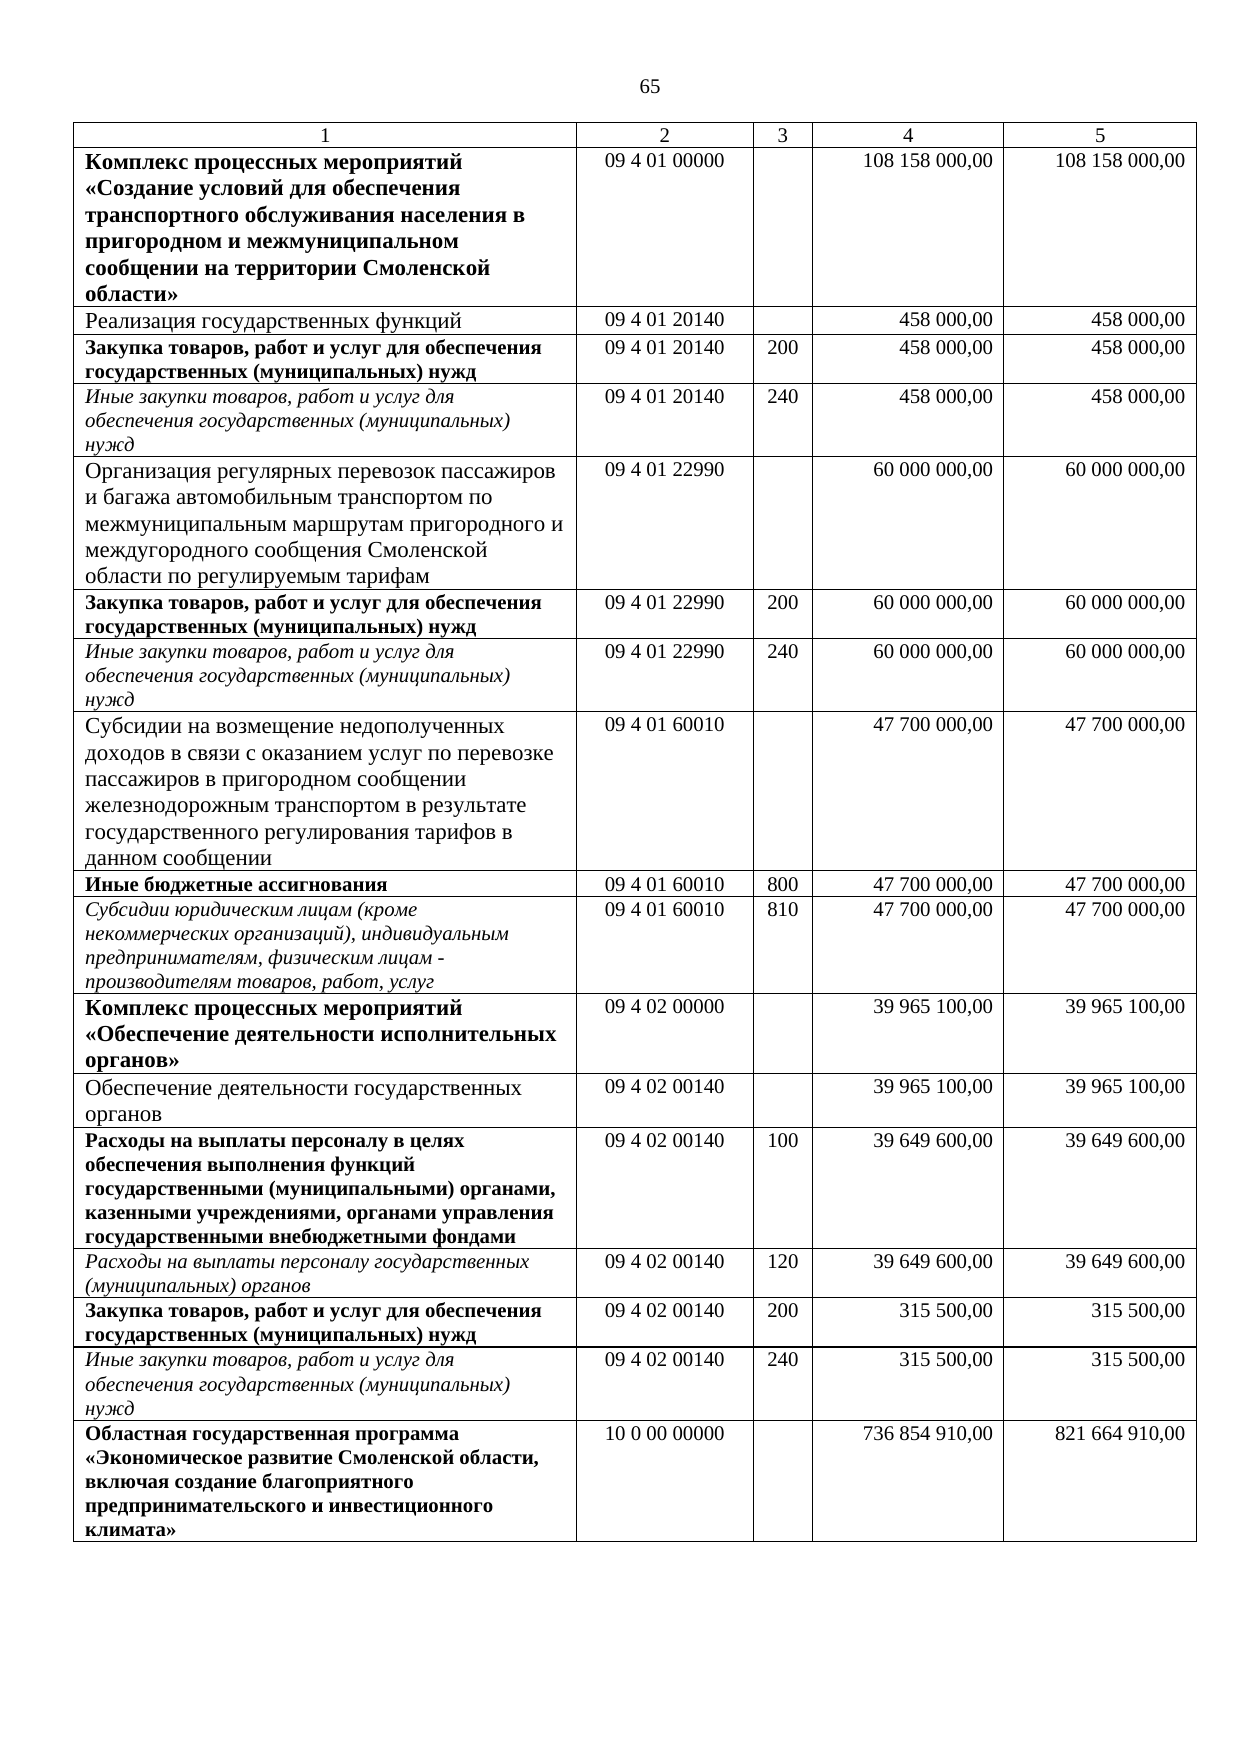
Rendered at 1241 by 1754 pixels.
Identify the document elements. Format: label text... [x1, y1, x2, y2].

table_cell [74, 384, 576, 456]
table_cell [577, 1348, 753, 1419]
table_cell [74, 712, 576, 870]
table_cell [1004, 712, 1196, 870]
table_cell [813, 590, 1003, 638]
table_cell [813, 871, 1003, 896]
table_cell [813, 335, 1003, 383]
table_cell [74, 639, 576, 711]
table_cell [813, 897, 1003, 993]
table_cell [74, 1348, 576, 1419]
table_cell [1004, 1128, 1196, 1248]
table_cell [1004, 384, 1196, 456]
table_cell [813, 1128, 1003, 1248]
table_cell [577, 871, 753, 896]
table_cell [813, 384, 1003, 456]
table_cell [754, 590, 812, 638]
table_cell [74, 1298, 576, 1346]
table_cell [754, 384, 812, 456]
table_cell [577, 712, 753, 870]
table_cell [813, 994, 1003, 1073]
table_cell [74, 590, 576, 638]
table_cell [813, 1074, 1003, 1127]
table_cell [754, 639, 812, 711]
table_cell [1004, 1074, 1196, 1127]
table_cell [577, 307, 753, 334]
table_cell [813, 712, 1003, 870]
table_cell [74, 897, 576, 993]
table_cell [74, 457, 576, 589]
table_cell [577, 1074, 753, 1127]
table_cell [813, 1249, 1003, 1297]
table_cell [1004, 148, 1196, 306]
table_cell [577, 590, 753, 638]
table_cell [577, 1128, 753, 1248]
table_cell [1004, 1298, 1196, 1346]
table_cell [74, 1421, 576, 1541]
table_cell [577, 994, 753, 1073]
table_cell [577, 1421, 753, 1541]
table_header 3 [754, 123, 812, 147]
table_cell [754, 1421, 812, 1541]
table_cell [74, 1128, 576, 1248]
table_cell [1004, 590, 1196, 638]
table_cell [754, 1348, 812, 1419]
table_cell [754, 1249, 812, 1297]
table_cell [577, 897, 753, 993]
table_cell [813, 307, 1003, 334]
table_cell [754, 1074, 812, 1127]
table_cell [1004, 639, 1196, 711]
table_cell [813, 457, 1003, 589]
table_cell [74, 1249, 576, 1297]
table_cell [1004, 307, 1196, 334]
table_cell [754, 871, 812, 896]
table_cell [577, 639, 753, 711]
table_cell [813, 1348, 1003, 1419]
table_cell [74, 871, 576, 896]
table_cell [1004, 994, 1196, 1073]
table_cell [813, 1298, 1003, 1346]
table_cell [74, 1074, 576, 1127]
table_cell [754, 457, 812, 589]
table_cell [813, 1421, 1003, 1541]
table_header 1 [74, 123, 576, 147]
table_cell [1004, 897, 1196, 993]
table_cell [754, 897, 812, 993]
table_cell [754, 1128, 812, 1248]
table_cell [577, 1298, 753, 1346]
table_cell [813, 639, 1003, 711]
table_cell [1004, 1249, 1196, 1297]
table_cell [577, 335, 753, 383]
table_header 4 [813, 123, 1003, 147]
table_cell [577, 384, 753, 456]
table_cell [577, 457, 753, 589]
table_header 5 [1004, 123, 1196, 147]
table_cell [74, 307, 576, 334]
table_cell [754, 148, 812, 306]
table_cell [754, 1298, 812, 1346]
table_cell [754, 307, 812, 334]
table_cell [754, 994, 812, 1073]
table_header 2 [577, 123, 753, 147]
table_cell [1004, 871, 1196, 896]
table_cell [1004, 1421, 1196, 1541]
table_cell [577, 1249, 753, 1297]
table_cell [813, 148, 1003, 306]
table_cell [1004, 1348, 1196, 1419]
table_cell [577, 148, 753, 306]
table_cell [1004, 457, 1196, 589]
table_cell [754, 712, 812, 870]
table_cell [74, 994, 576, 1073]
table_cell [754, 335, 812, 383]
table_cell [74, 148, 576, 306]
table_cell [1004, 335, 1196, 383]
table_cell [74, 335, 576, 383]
